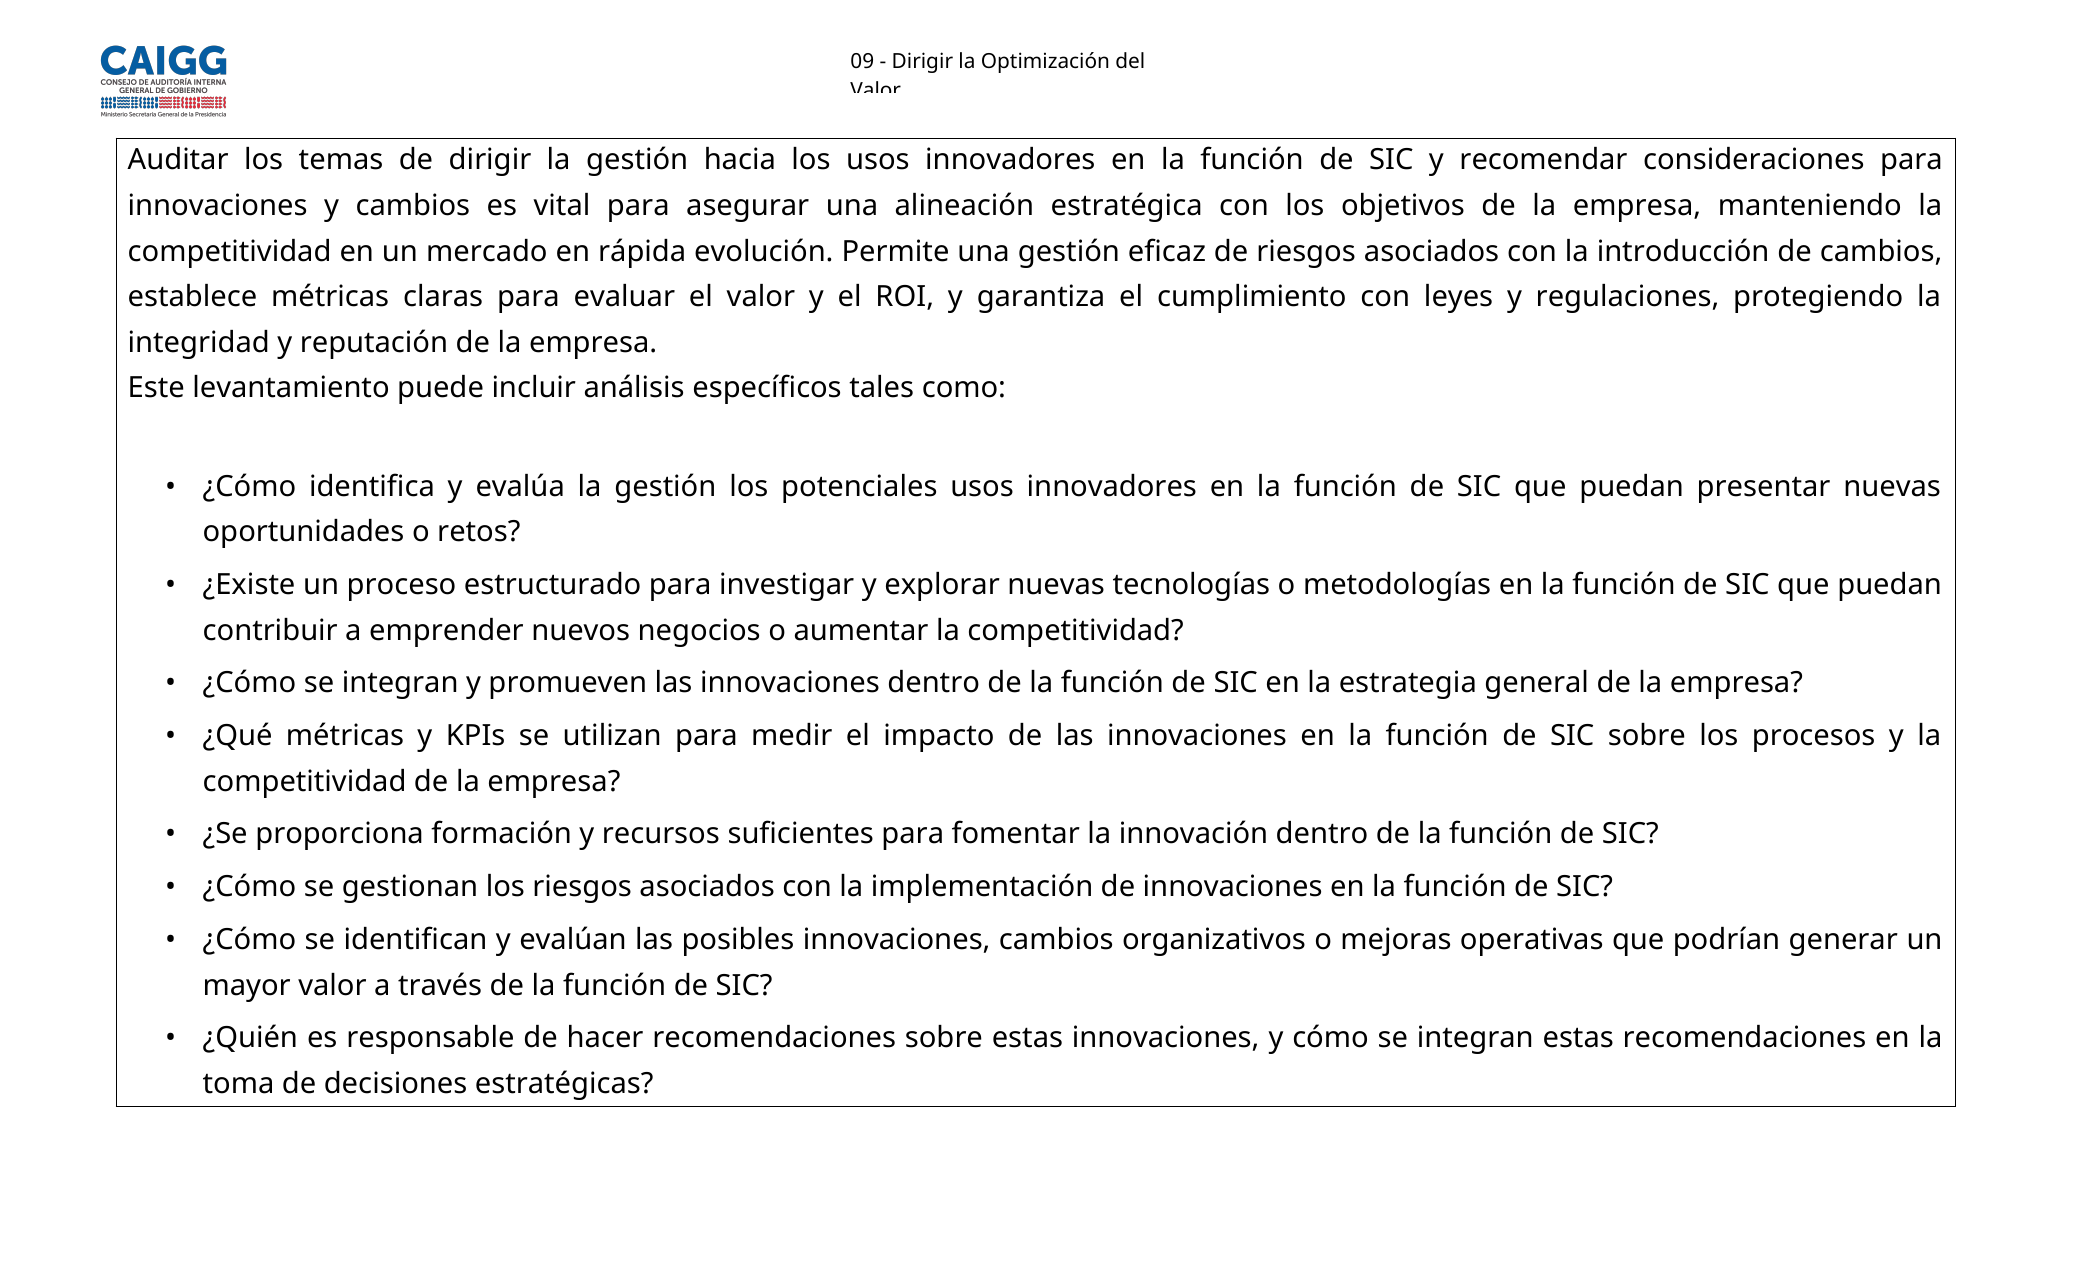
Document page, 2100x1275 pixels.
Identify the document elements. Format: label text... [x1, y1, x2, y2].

picture [93, 26, 234, 136]
